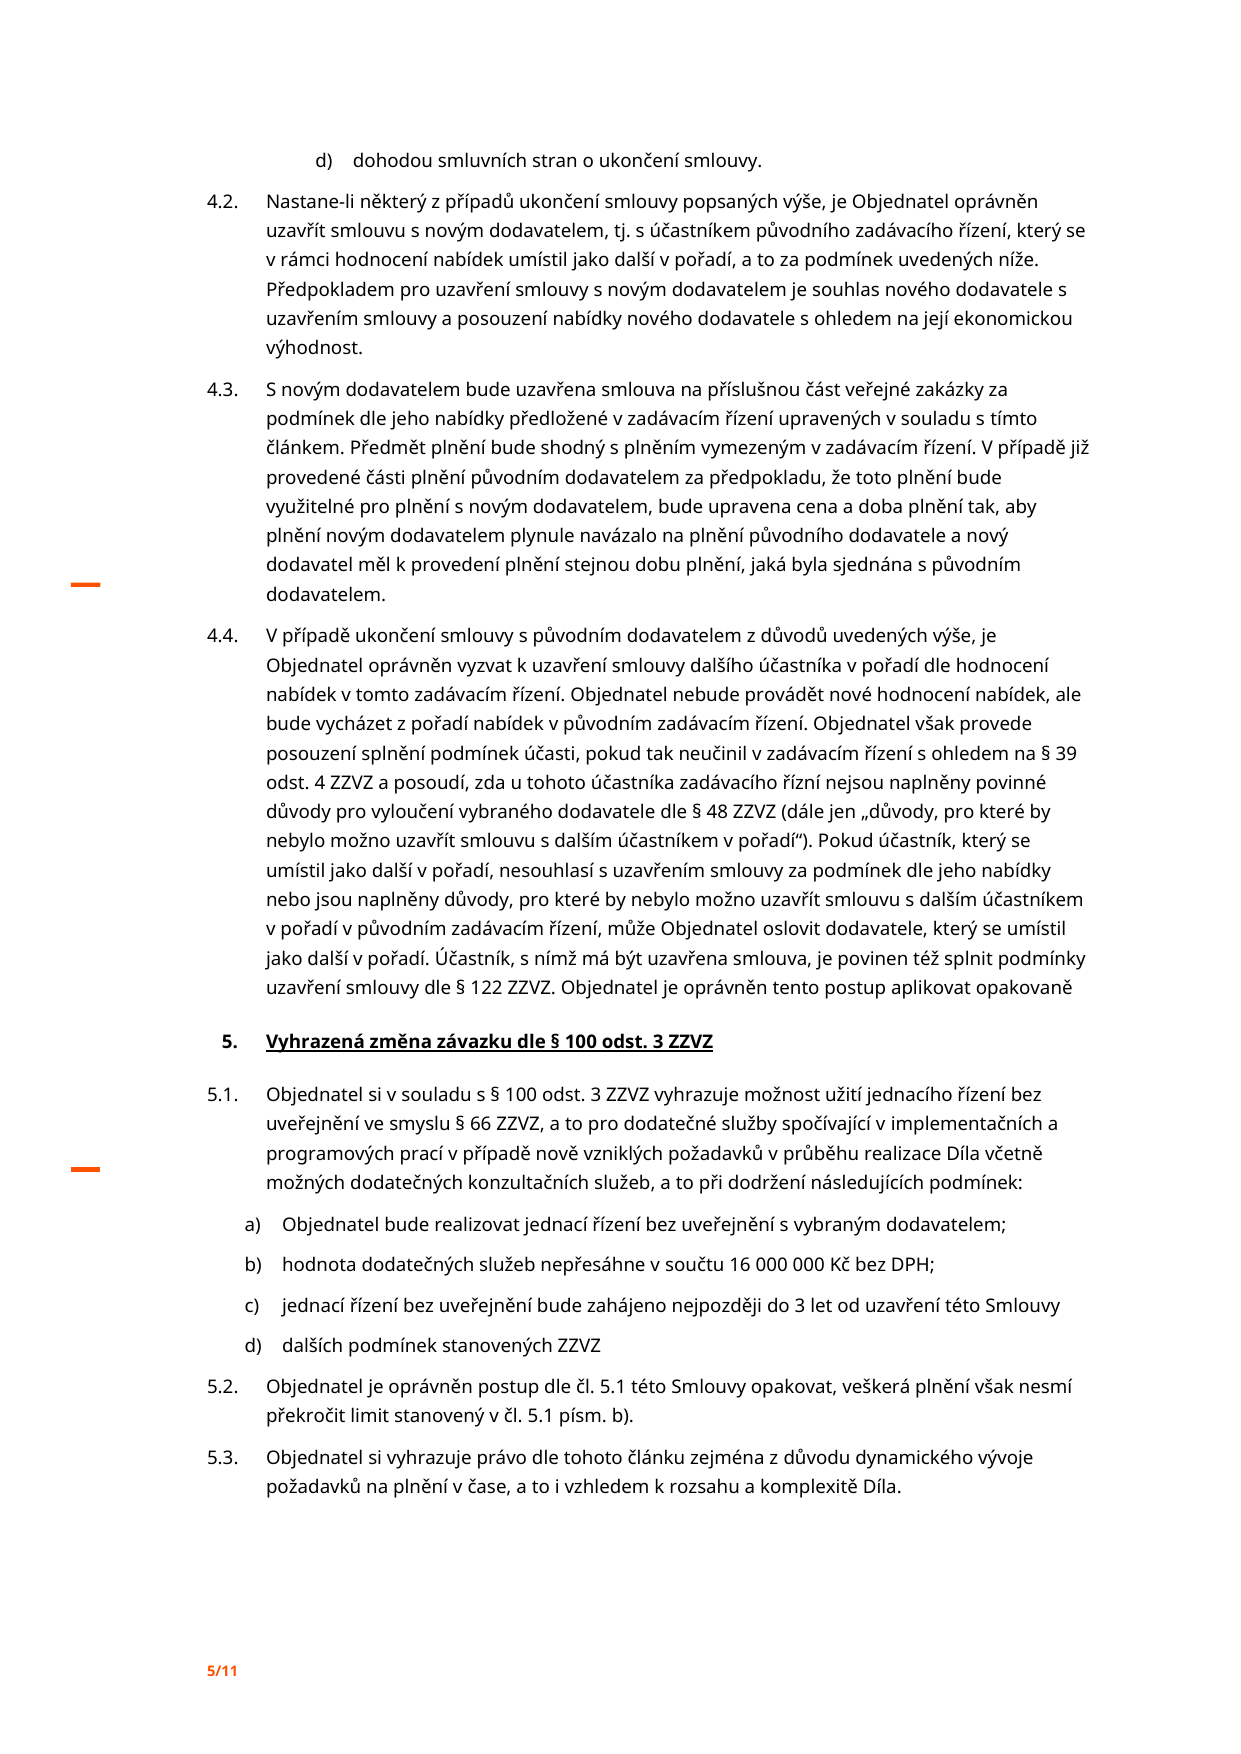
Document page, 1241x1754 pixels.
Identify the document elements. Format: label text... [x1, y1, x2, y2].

subtitle Vyhrazená změna závazku dle § 100 odst. 3 ZZVZ [222, 1028, 1093, 1054]
text Objednatel je oprávněn postup dle čl. 5.1 této Smlouvy opakovat, veškerá plnění však nesmí překročit limit stanovený v čl. 5.1 písm. b). [207, 1373, 1093, 1428]
list dohodou smluvních stran o ukončení smlouvy. [315, 147, 1093, 173]
text Nastane-li některý z případů ukončení smlouvy popsaných výše, je Objednatel oprávněn uzavřít smlouvu s novým dodavatelem, tj. s účastníkem původního zadávacího řízení, který se v rámci hodnocení nabídek umístil jako další v pořadí, a to za podmínek uvedených níže. Předpokladem pro uzavření smlouvy s novým dodavatelem je souhlas nového dodavatele s uzavřením smlouvy a posouzení nabídky nového dodavatele s ohledem na její ekonomickou výhodnost. [207, 188, 1093, 360]
list Objednatel bude realizovat jednací řízení bez uveřejnění s vybraným dodavatelem; [244, 1211, 1093, 1236]
text Objednatel si v souladu s § 100 odst. 3 ZZVZ vyhrazuje možnost užití jednacího řízení bez uveřejnění ve smyslu § 66 ZZVZ, a to pro dodatečné služby spočívající v implementačních a programových prací v případě nově vzniklých požadavků v průběhu realizace Díla včetně možných dodatečných konzultačních služeb, a to při dodržení následujících podmínek: [207, 1081, 1093, 1195]
text V případě ukončení smlouvy s původním dodavatelem z důvodů uvedených výše, je Objednatel oprávněn vyzvat k uzavření smlouvy dalšího účastníka v pořadí dle hodnocení nabídek v tomto zadávacím řízení. Objednatel nebude provádět nové hodnocení nabídek, ale bude vycházet z pořadí nabídek v původním zadávacím řízení. Objednatel však provede posouzení splnění podmínek účasti, pokud tak neučinil v zadávacím řízení s ohledem na § 39 odst. 4 ZZVZ a posoudí, zda u tohoto účastníka zadávacího řízní nejsou naplněny povinné důvody pro vyloučení vybraného dodavatele dle § 48 ZZVZ (dále jen „důvody, pro které by nebylo možno uzavřít smlouvu s dalším účastníkem v pořadí“). Pokud účastník, který se umístil jako další v pořadí, nesouhlasí s uzavřením smlouvy za podmínek dle jeho nabídky nebo jsou naplněny důvody, pro které by nebylo možno uzavřít smlouvu s dalším účastníkem v pořadí v původním zadávacím řízení, může Objednatel oslovit dodavatele, který se umístil jako další v pořadí. Účastník, s nímž má být uzavřena smlouva, je povinen též splnit podmínky uzavření smlouvy dle § 122 ZZVZ. Objednatel je oprávněn tento postup aplikovat opakovaně [207, 623, 1093, 999]
list dalších podmínek stanovených ZZVZ [244, 1332, 1093, 1358]
text Objednatel si vyhrazuje právo dle tohoto článku zejména z důvodu dynamického vývoje požadavků na plnění v čase, a to i vzhledem k rozsahu a komplexitě Díla. [207, 1444, 1093, 1499]
list hodnota dodatečných služeb nepřesáhne v součtu 16 000 000 Kč bez DPH; [244, 1251, 1093, 1277]
text S novým dodavatelem bude uzavřena smlouva na příslušnou část veřejné zakázky za podmínek dle jeho nabídky předložené v zadávacím řízení upravených v souladu s tímto článkem. Předmět plnění bude shodný s plněním vymezeným v zadávacím řízení. V případě již provedené části plnění původním dodavatelem za předpokladu, že toto plnění bude využitelné pro plnění s novým dodavatelem, bude upravena cena a doba plnění tak, aby plnění novým dodavatelem plynule navázalo na plnění původního dodavatele a nový dodavatel měl k provedení plnění stejnou dobu plnění, jaká byla sjednána s původním dodavatelem. [207, 376, 1093, 607]
list jednací řízení bez uveřejnění bude zahájeno nejpozději do 3 let od uzavření této Smlouvy [244, 1292, 1093, 1317]
